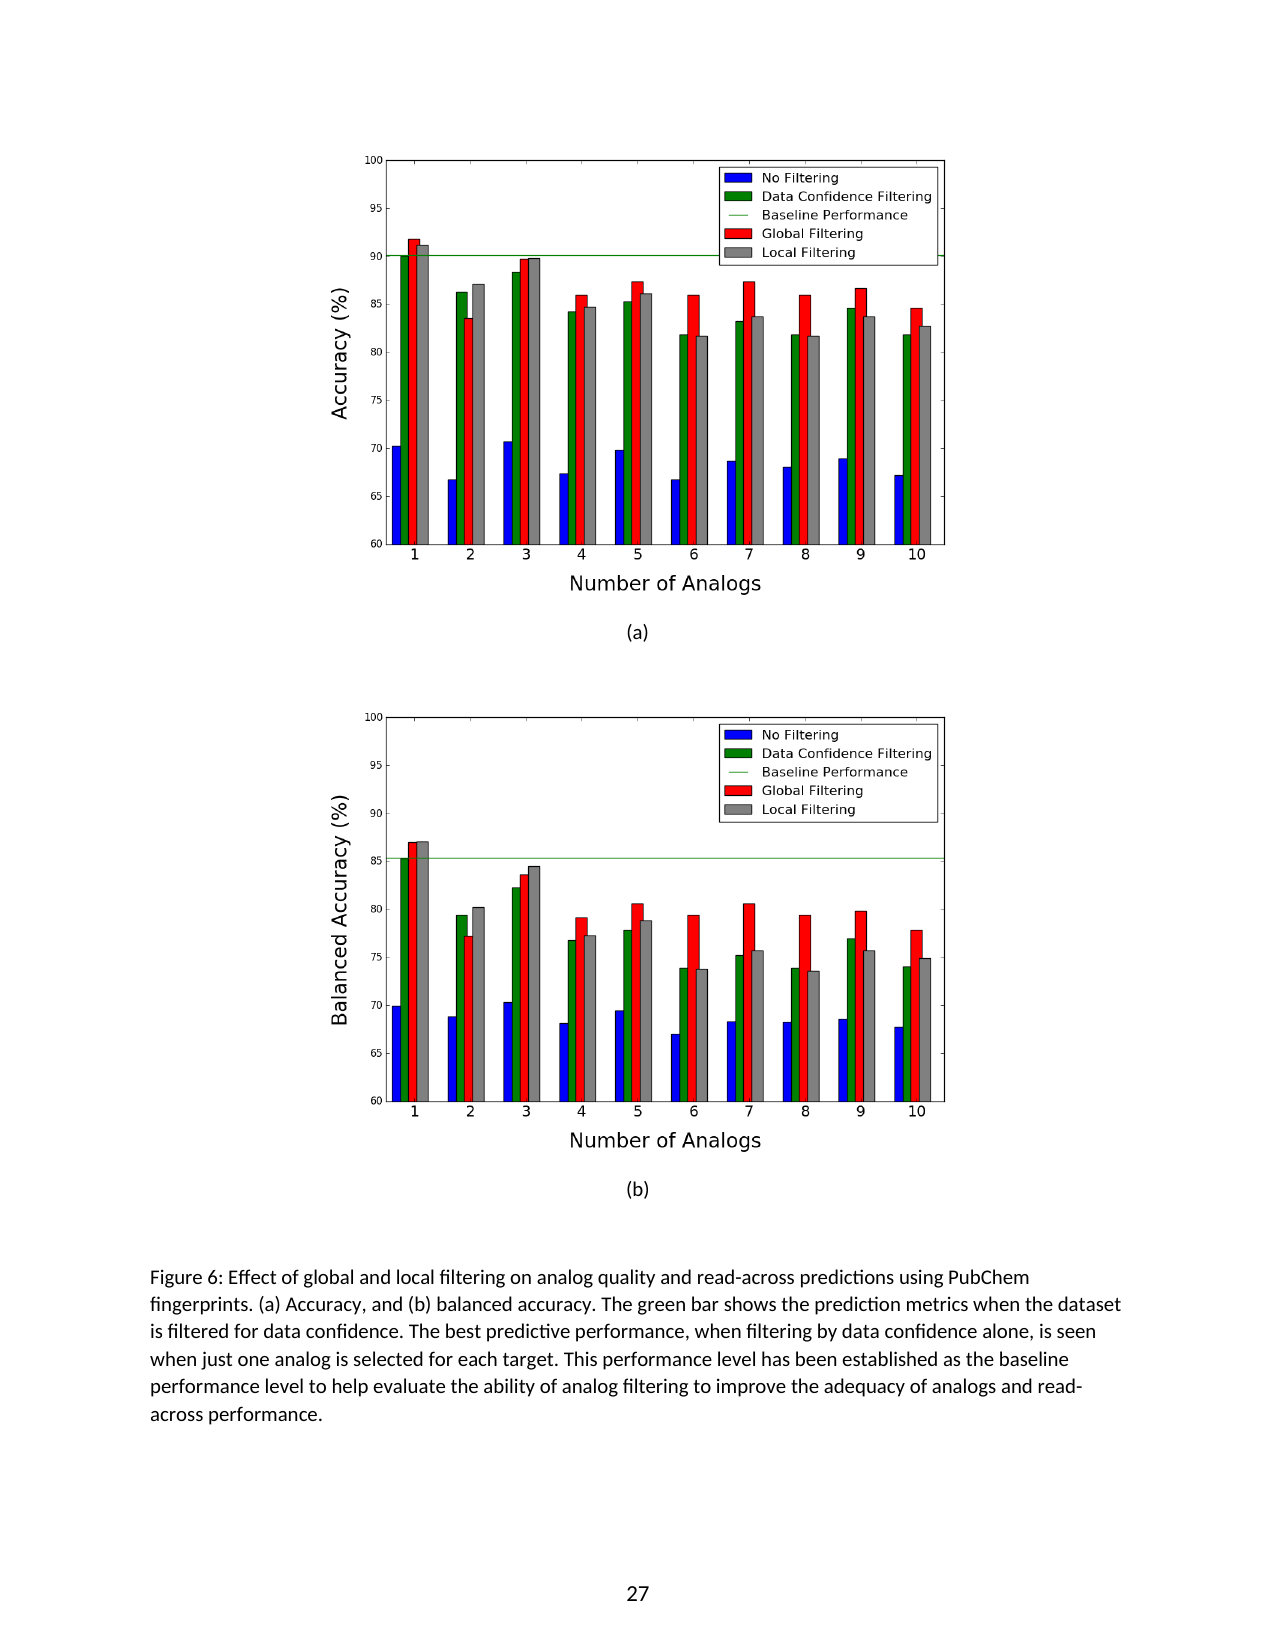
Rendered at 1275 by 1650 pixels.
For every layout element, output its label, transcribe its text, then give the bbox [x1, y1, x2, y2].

picture [325, 150, 950, 600]
text (a) [150, 619, 1125, 644]
text (b) [150, 1176, 1125, 1201]
text Figure 6: Effect of global and local filtering on analog quality and read-across predictions using PubChem fingerprints. (a) Accuracy, and (b) balanced accuracy. The green bar shows the prediction metrics when the dataset is filtered for data confidence. The best predictive performance, when filtering by data confidence alone, is seen when just one analog is selected for each target. This performance level has been established as the baseline performance level to help evaluate the ability of analog filtering to improve the adequacy of analogs and read-across performance. [150, 1264, 1125, 1426]
picture [325, 707, 950, 1157]
